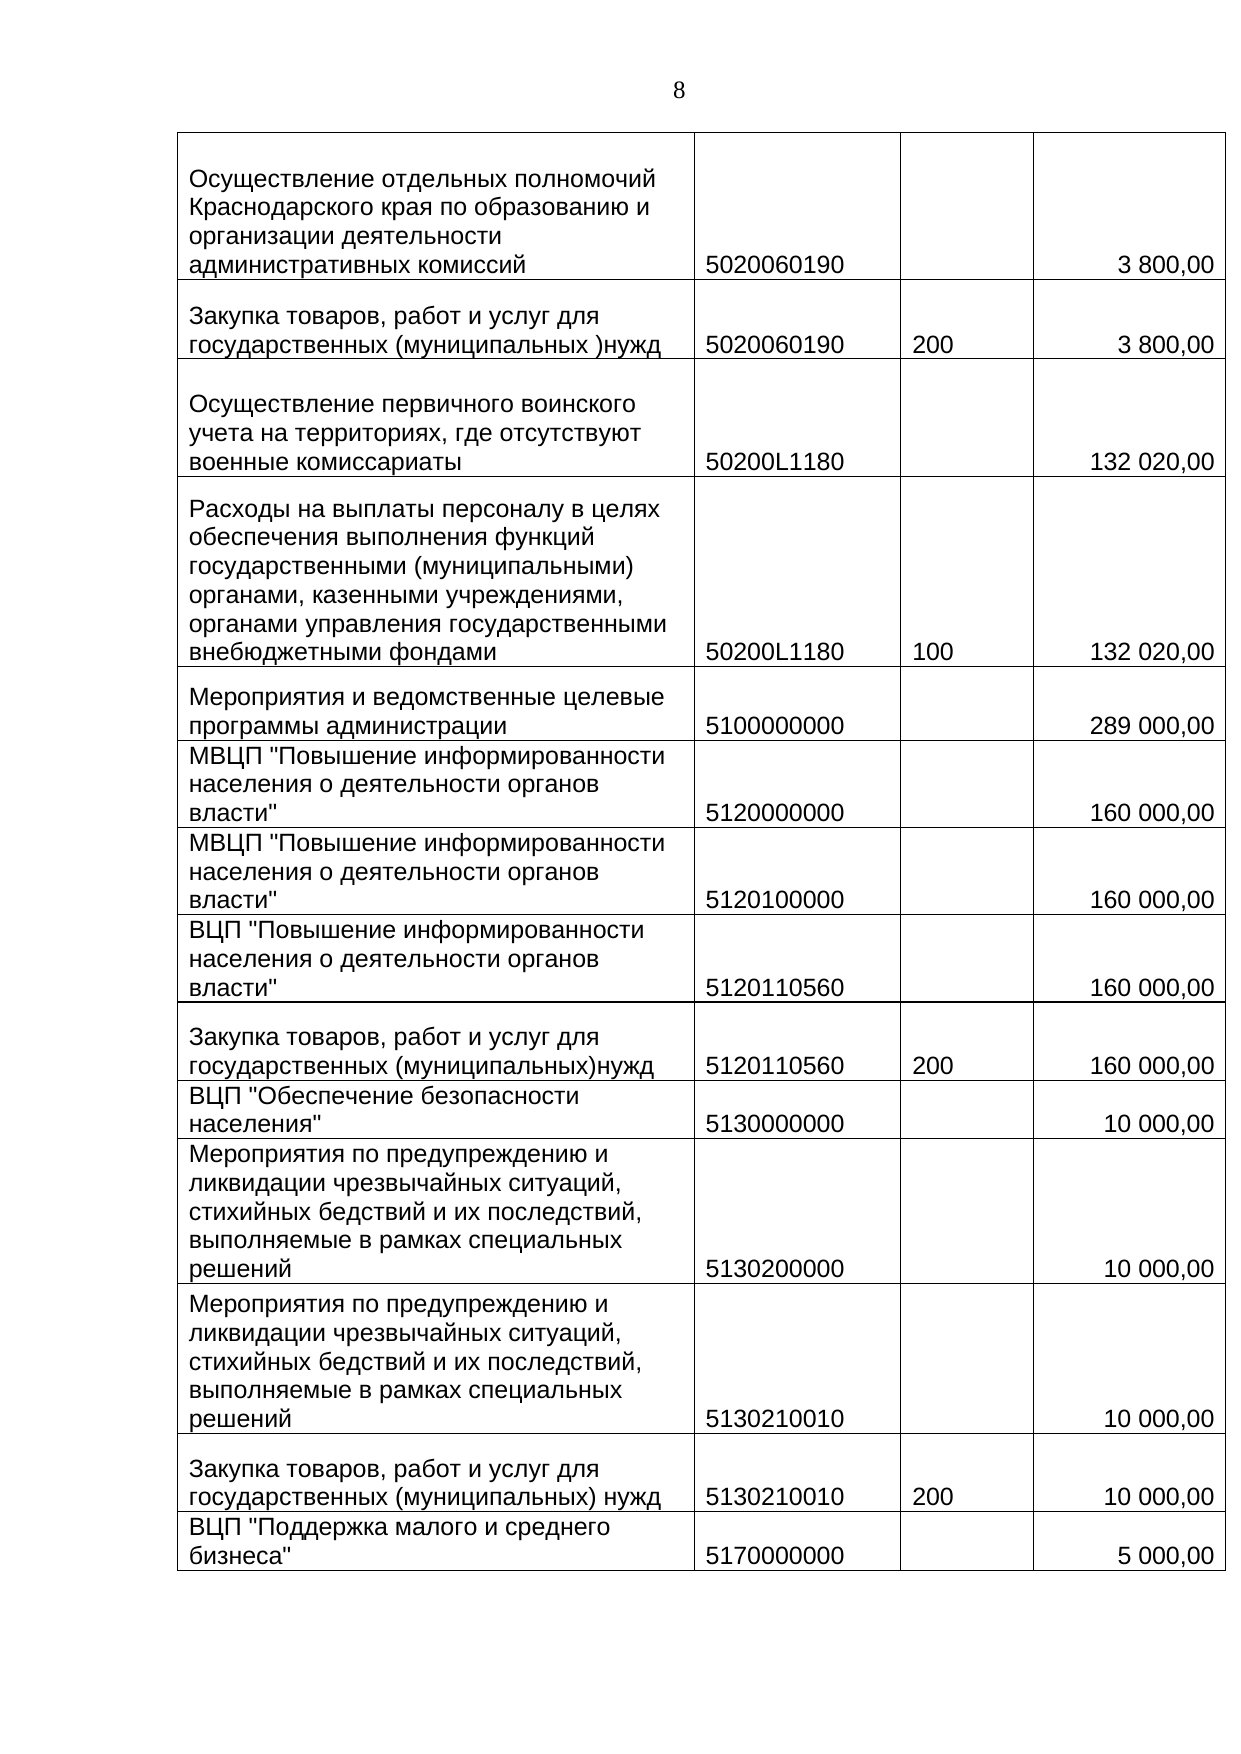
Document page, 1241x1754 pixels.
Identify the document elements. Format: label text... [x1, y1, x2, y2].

table_cell [901, 1512, 1033, 1569]
table_cell Закупка товаров, работ и услуг для государственных (муниципальных)нужд [178, 1003, 694, 1079]
table_cell Мероприятия и ведомственные целевые программы администрации [178, 667, 694, 739]
table_cell Закупка товаров, работ и услуг для государственных (муниципальных )нужд [178, 280, 694, 358]
table_cell 200 [901, 1003, 1033, 1079]
table_cell ВЦП "Обеспечение безопасности населения" [178, 1081, 694, 1138]
table_cell [901, 741, 1033, 827]
table_cell 5120100000 [695, 828, 900, 914]
table_cell 5130000000 [695, 1081, 900, 1138]
table_cell 132 020,00 [1034, 477, 1225, 666]
table_cell 132 020,00 [1034, 359, 1225, 476]
table_cell 5020060190 [695, 280, 900, 358]
table_cell 3 800,00 [1034, 133, 1225, 279]
table_cell [901, 1139, 1033, 1283]
table_cell [901, 1081, 1033, 1138]
table_cell [901, 1284, 1033, 1433]
table_cell 5130200000 [695, 1139, 900, 1283]
table_cell 10 000,00 [1034, 1081, 1225, 1138]
table_cell 10 000,00 [1034, 1434, 1225, 1511]
table_cell [901, 133, 1033, 279]
table_cell 50200L1180 [695, 477, 900, 666]
table_cell Осуществление отдельных полномочий Краснодарского края по образованию и организации деятельности административных комиссий [178, 133, 694, 279]
table_cell 5120110560 [695, 915, 900, 1001]
table_cell [901, 915, 1033, 1001]
table_cell Закупка товаров, работ и услуг для государственных (муниципальных) нужд [178, 1434, 694, 1511]
table_cell 160 000,00 [1034, 915, 1225, 1001]
table_cell 5120110560 [695, 1003, 900, 1079]
table_cell Мероприятия по предупреждению и ликвидации чрезвычайных ситуаций, стихийных бедствий и их последствий, выполняемые в рамках специальных решений [178, 1139, 694, 1283]
table_cell Мероприятия по предупреждению и ликвидации чрезвычайных ситуаций, стихийных бедствий и их последствий, выполняемые в рамках специальных решений [178, 1284, 694, 1433]
table_cell 160 000,00 [1034, 1003, 1225, 1079]
table_cell МВЦП "Повышение информированности населения о деятельности органов власти" [178, 828, 694, 914]
table_cell 5120000000 [695, 741, 900, 827]
table_cell МВЦП "Повышение информированности населения о деятельности органов власти" [178, 741, 694, 827]
table_cell Осуществление первичного воинского учета на территориях, где отсутствуют военные комиссариаты [178, 359, 694, 476]
table_cell 200 [901, 1434, 1033, 1511]
table_cell 5130210010 [695, 1284, 900, 1433]
table_cell 50200L1180 [695, 359, 900, 476]
table_cell 160 000,00 [1034, 828, 1225, 914]
table_cell 160 000,00 [1034, 741, 1225, 827]
table_cell [901, 359, 1033, 476]
table_cell 5170000000 [695, 1512, 900, 1569]
table_cell [901, 828, 1033, 914]
table_cell 200 [901, 280, 1033, 358]
table_cell 5130210010 [695, 1434, 900, 1511]
table_cell 5020060190 [695, 133, 900, 279]
table_cell [901, 667, 1033, 739]
table_cell ВЦП "Поддержка малого и среднего бизнеса" [178, 1512, 694, 1569]
table_cell 5100000000 [695, 667, 900, 739]
table_cell 100 [901, 477, 1033, 666]
table_cell 10 000,00 [1034, 1284, 1225, 1433]
table_cell 10 000,00 [1034, 1139, 1225, 1283]
table_cell 5 000,00 [1034, 1512, 1225, 1569]
table_cell 3 800,00 [1034, 280, 1225, 358]
table_cell 289 000,00 [1034, 667, 1225, 739]
table_cell ВЦП "Повышение информированности населения о деятельности органов власти" [178, 915, 694, 1001]
